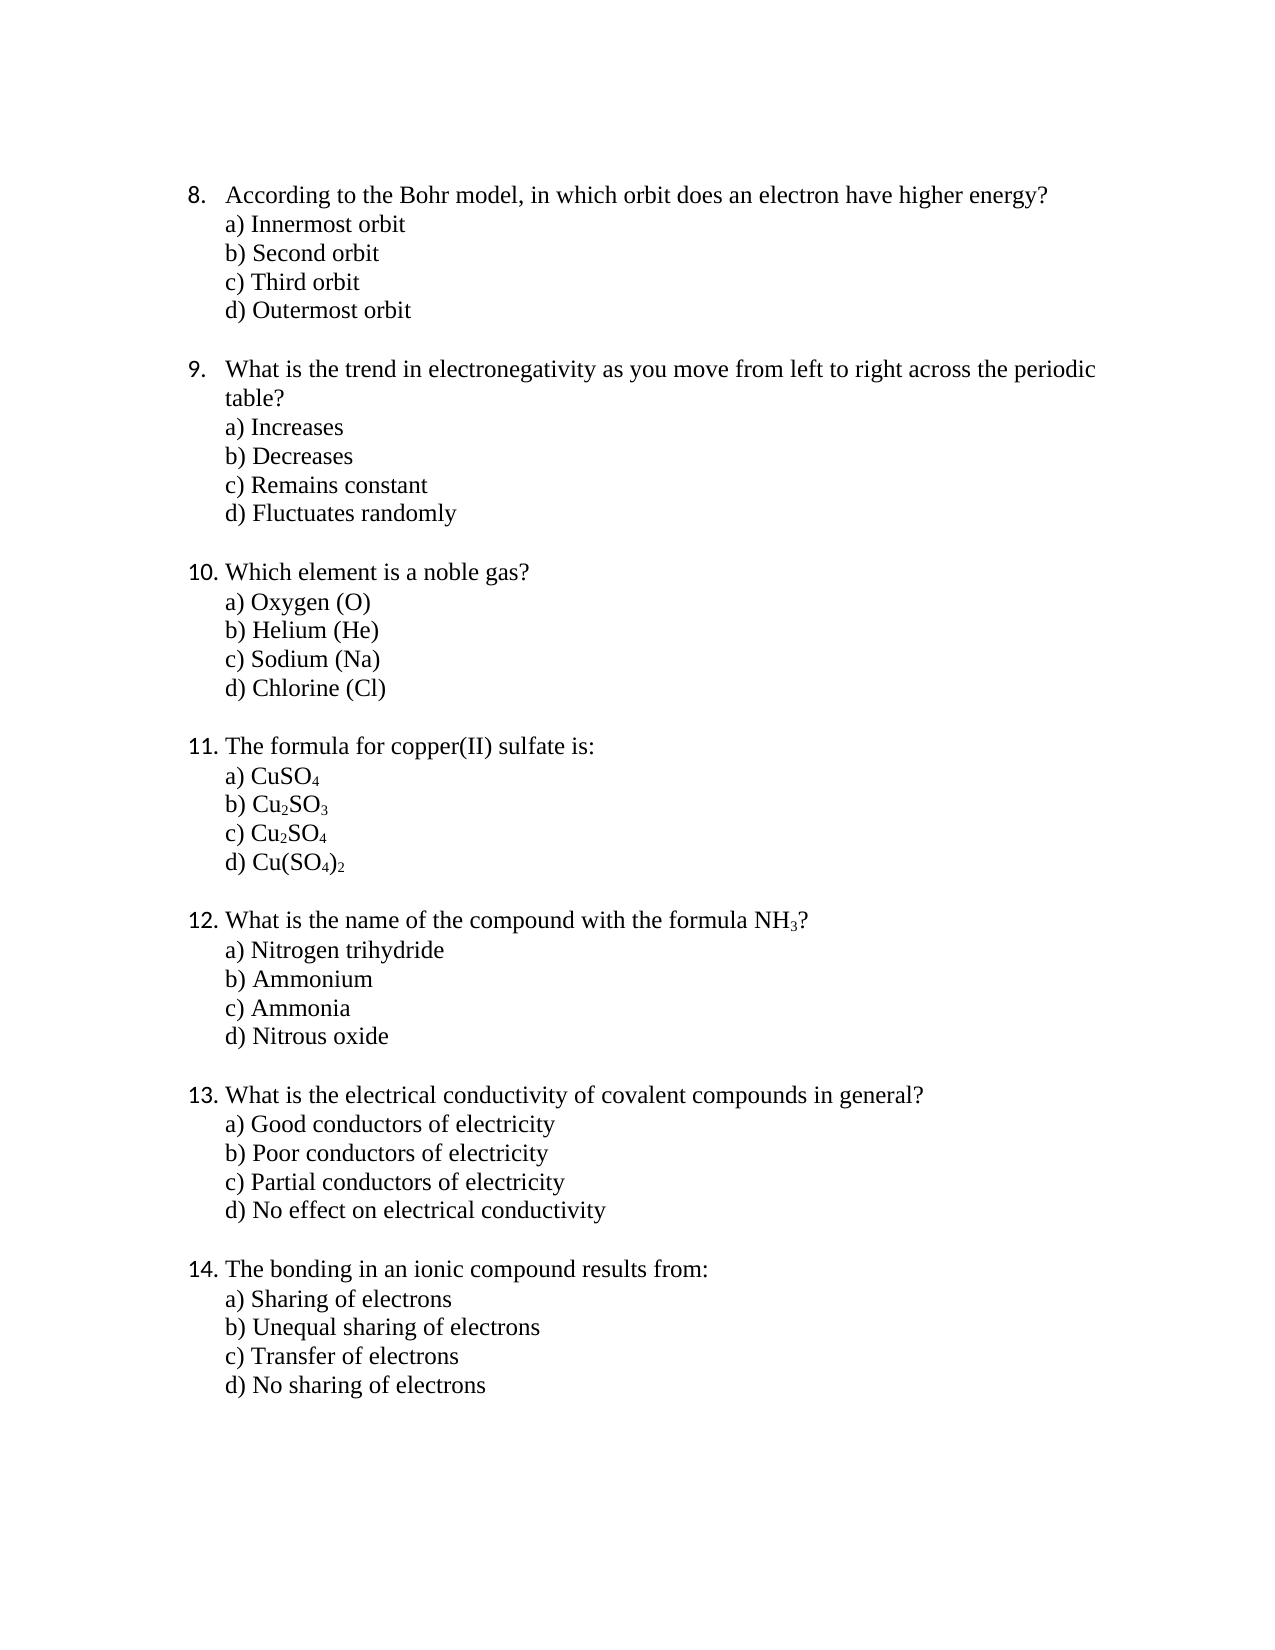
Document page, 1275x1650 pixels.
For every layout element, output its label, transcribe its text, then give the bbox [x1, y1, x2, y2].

text c) Sodium (Na) [225, 644, 1125, 673]
text b) Poor conductors of electricity [225, 1138, 1125, 1167]
text c) Third orbit [225, 267, 1125, 296]
text a) Sharing of electrons [225, 1284, 1125, 1312]
text d) Cu(SO4)2 [225, 847, 1125, 876]
list Which element is a noble gas? [187, 556, 1125, 587]
text c) Transfer of electrons [225, 1341, 1125, 1370]
list The formula for copper(II) sulfate is: [187, 730, 1125, 761]
text a) Nitrogen trihydride [225, 935, 1125, 964]
list What is the trend in electronegativity as you move from left to right across the periodic table? [187, 353, 1125, 412]
text a) CuSO4 [225, 761, 1125, 789]
text b) Unequal sharing of electrons [225, 1312, 1125, 1341]
text c) Cu2SO4 [225, 818, 1125, 847]
text a) Good conductors of electricity [225, 1109, 1125, 1138]
text b) Helium (He) [225, 615, 1125, 644]
text d) No sharing of electrons [225, 1370, 1125, 1399]
list What is the name of the compound with the formula NH3? [187, 904, 1125, 935]
list What is the electrical conductivity of covalent compounds in general? [187, 1079, 1125, 1109]
text b) Cu2SO3 [225, 789, 1125, 818]
text b) Second orbit [225, 238, 1125, 267]
text d) Chlorine (Cl) [225, 673, 1125, 702]
text d) Outermost orbit [225, 296, 1125, 324]
text a) Oxygen (O) [225, 587, 1125, 615]
list According to the Bohr model, in which orbit does an electron have higher energy? [187, 179, 1125, 209]
text c) Ammonia [225, 993, 1125, 1021]
text c) Partial conductors of electricity [225, 1167, 1125, 1196]
text b) Decreases [225, 441, 1125, 470]
text a) Increases [225, 412, 1125, 441]
text c) Remains constant [225, 470, 1125, 498]
text d) Nitrous oxide [225, 1021, 1125, 1050]
text b) Ammonium [225, 964, 1125, 993]
text d) Fluctuates randomly [225, 498, 1125, 527]
list The bonding in an ionic compound results from: [187, 1253, 1125, 1284]
text a) Innermost orbit [225, 209, 1125, 238]
text d) No effect on electrical conductivity [225, 1196, 1125, 1224]
